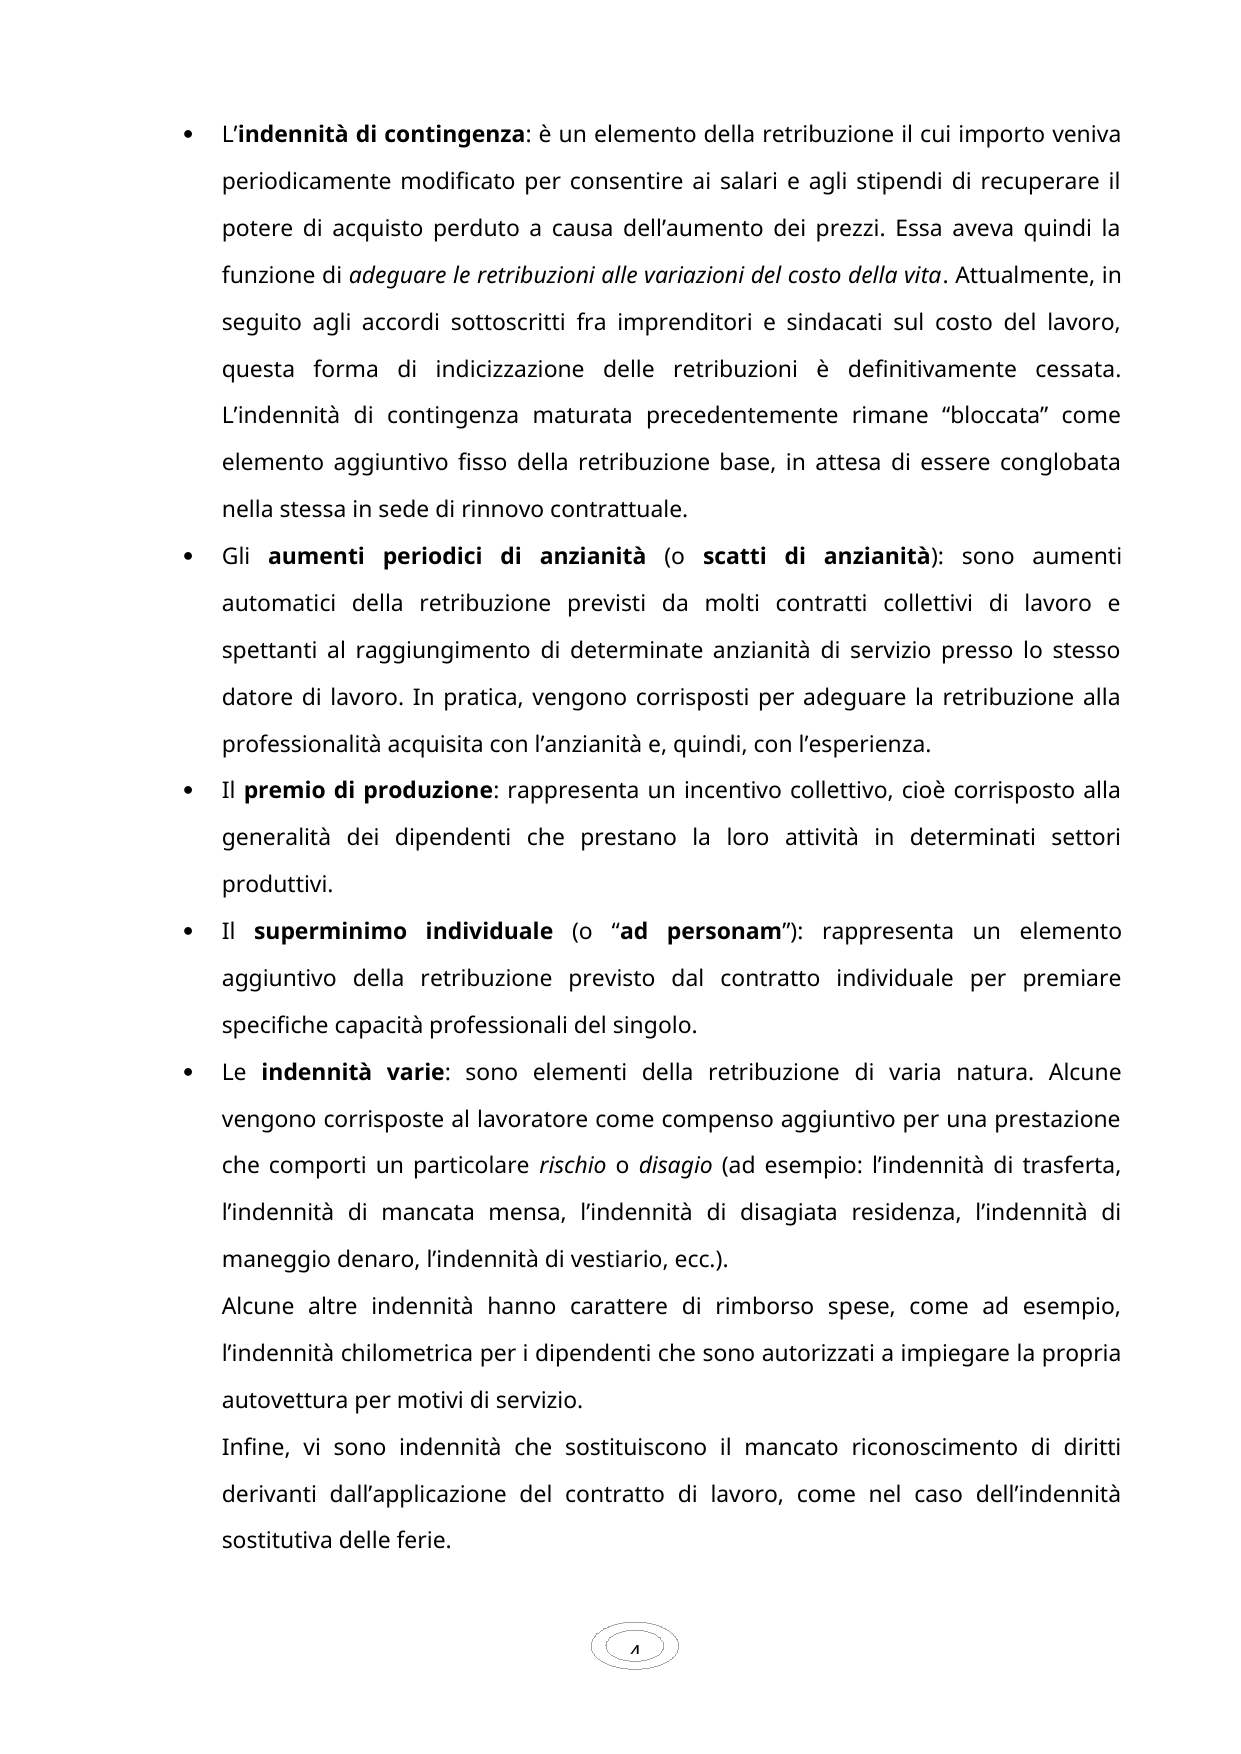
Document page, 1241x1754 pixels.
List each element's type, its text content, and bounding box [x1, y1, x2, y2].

list Le indennità varie: sono elementi della retribuzione di varia natura. Alcune vengono corrisposte al lavoratore come compenso aggiuntivo per una prestazione che comporti un particolare rischio o disagio (ad esempio: l’indennità di trasferta, l’indennità di mancata mensa, l’indennità di disagiata residenza, l’indennità di maneggio denaro, l’indennità di vestiario, ecc.). [184, 1056, 1122, 1274]
text Alcune altre indennità hanno carattere di rimborso spese, come ad esempio, l’indennità chilometrica per i dipendenti che sono autorizzati a impiegare la propria autovettura per motivi di servizio. [222, 1290, 1122, 1415]
list Gli aumenti periodici di anzianità (o scatti di anzianità): sono aumenti automatici della retribuzione previsti da molti contratti collettivi di lavoro e spettanti al raggiungimento di determinate anzianità di servizio presso lo stesso datore di lavoro. In pratica, vengono corrisposti per adeguare la retribuzione alla professionalità acquisita con l’anzianità e, quindi, con l’esperienza. [184, 540, 1122, 759]
text Infine, vi sono indennità che sostituiscono il mancato riconoscimento di diritti derivanti dall’applicazione del contratto di lavoro, come nel caso dell’indennità sostitutiva delle ferie. [222, 1431, 1122, 1556]
list Il superminimo individuale (o “ad personam”): rappresenta un elemento aggiuntivo della retribuzione previsto dal contratto individuale per premiare specifiche capacità professionali del singolo. [184, 915, 1122, 1040]
list Il premio di produzione: rappresenta un incentivo collettivo, cioè corrisposto alla generalità dei dipendenti che prestano la loro attività in determinati settori produttivi. [184, 774, 1122, 899]
list L’indennità di contingenza: è un elemento della retribuzione il cui importo veniva periodicamente modificato per consentire ai salari e agli stipendi di recuperare il potere di acquisto perduto a causa dell’aumento dei prezzi. Essa aveva quindi la funzione di adeguare le retribuzioni alle variazioni del costo della vita. Attualmente, in seguito agli accordi sottoscritti fra imprenditori e sindacati sul costo del lavoro, questa forma di indicizzazione delle retribuzioni è definitivamente cessata. L’indennità di contingenza maturata precedentemente rimane “bloccata” come elemento aggiuntivo fisso della retribuzione base, in attesa di essere conglobata nella stessa in sede di rinnovo contrattuale. [184, 118, 1122, 524]
